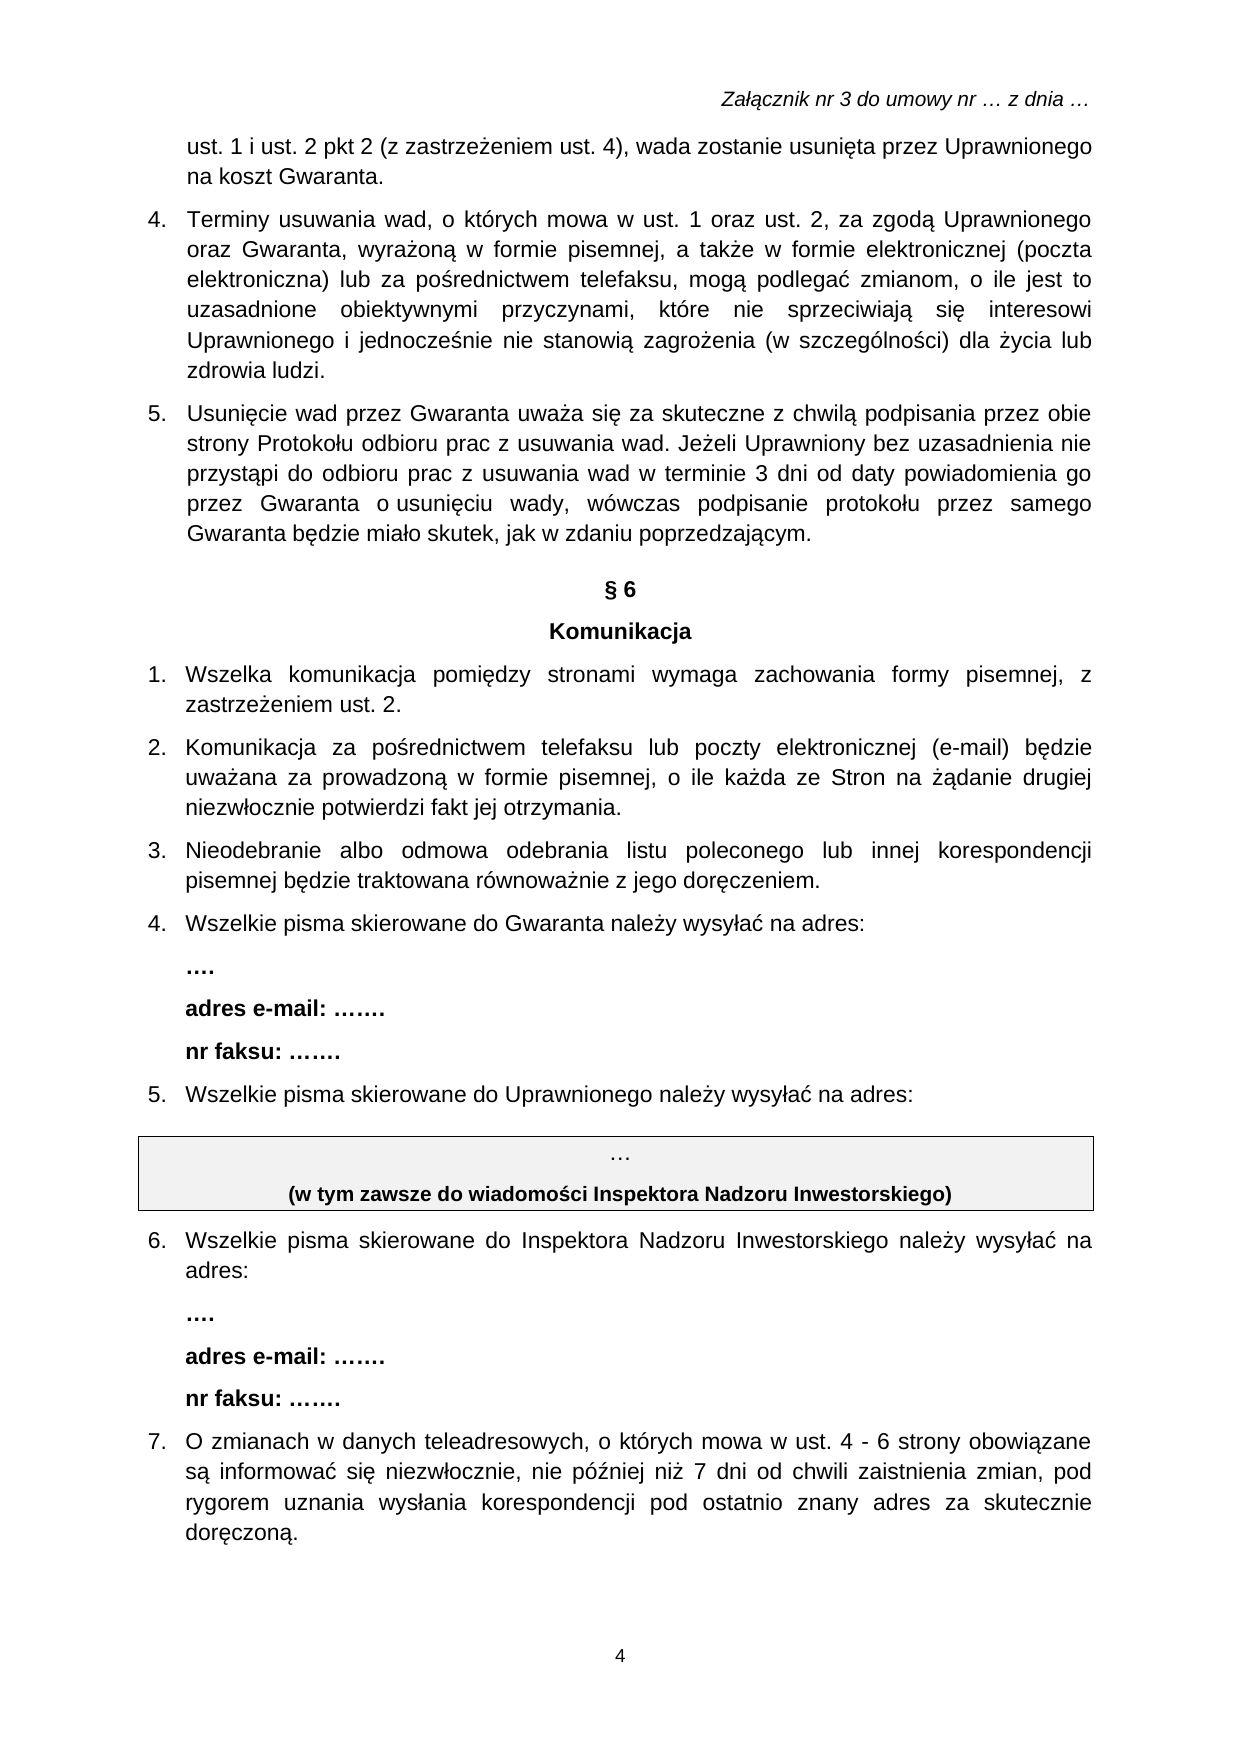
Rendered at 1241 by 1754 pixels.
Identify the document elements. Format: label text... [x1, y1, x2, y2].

list Wszelka komunikacja pomiędzy stronami wymaga zachowania formy pisemnej, z zastrzeżeniem ust. 2. [148, 661, 1093, 718]
text Komunikacja [148, 618, 1093, 645]
list Terminy usuwania wad, o których mowa w ust. 1 oraz ust. 2, za zgodą Uprawnionego oraz Gwaranta, wyrażoną w formie pisemnej, a także w formie elektronicznej (poczta elektroniczna) lub za pośrednictwem telefaksu, mogą podlegać zmianom, o ile jest to uzasadnione obiektywnymi przyczynami, które nie sprzeciwiają się interesowi Uprawnionego i jednocześnie nie stanowią zagrożenia (w szczególności) dla życia lub zdrowia ludzi. [148, 206, 1093, 383]
text … [139, 1137, 1093, 1166]
list Wszelkie pisma skierowane do Gwaranta należy wysyłać na adres: [148, 910, 1093, 936]
list Nieodebranie albo odmowa odebrania listu poleconego lub innej korespondencji pisemnej będzie traktowana równoważnie z jego doręczeniem. [148, 837, 1093, 894]
text …. [185, 953, 1093, 979]
list Komunikacja za pośrednictwem telefaksu lub poczty elektronicznej (e-mail) będzie uważana za prowadzoną w formie pisemnej, o ile każda ze Stron na żądanie drugiej niezwłocznie potwierdzi fakt jej otrzymania. [148, 734, 1093, 821]
text adres e-mail: ……. [185, 1343, 1093, 1369]
list O zmianach w danych teleadresowych, o których mowa w ust. 4 - 6 strony obowiązane są informować się niezwłocznie, nie później niż 7 dni od chwili zaistnienia zmian, pod rygorem uznania wysłania korespondencji pod ostatnio znany adres za skutecznie doręczoną. [148, 1428, 1093, 1545]
text nr faksu: ……. [185, 1385, 1093, 1412]
text …. [185, 1300, 1093, 1326]
text nr faksu: ……. [185, 1038, 1093, 1064]
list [148, 133, 1093, 189]
list Usunięcie wad przez Gwaranta uważa się za skuteczne z chwilą podpisania przez obie strony Protokołu odbioru prac z usuwania wad. Jeżeli Uprawniony bez uzasadnienia nie przystąpi do odbioru prac z usuwania wad w terminie 3 dni od daty powiadomienia go przez Gwaranta o usunięciu wady, wówczas podpisanie protokołu przez samego Gwaranta będzie miało skutek, jak w zdaniu poprzedzającym. [148, 399, 1093, 547]
text adres e-mail: ……. [185, 995, 1093, 1022]
list Wszelkie pisma skierowane do Uprawnionego należy wysyłać na adres: [148, 1081, 1093, 1107]
text § 6 [148, 576, 1093, 602]
text (w tym zawsze do wiadomości Inspektora Nadzoru Inwestorskiego) [139, 1179, 1093, 1210]
list Wszelkie pisma skierowane do Inspektora Nadzoru Inwestorskiego należy wysyłać na adres: [148, 1227, 1093, 1284]
